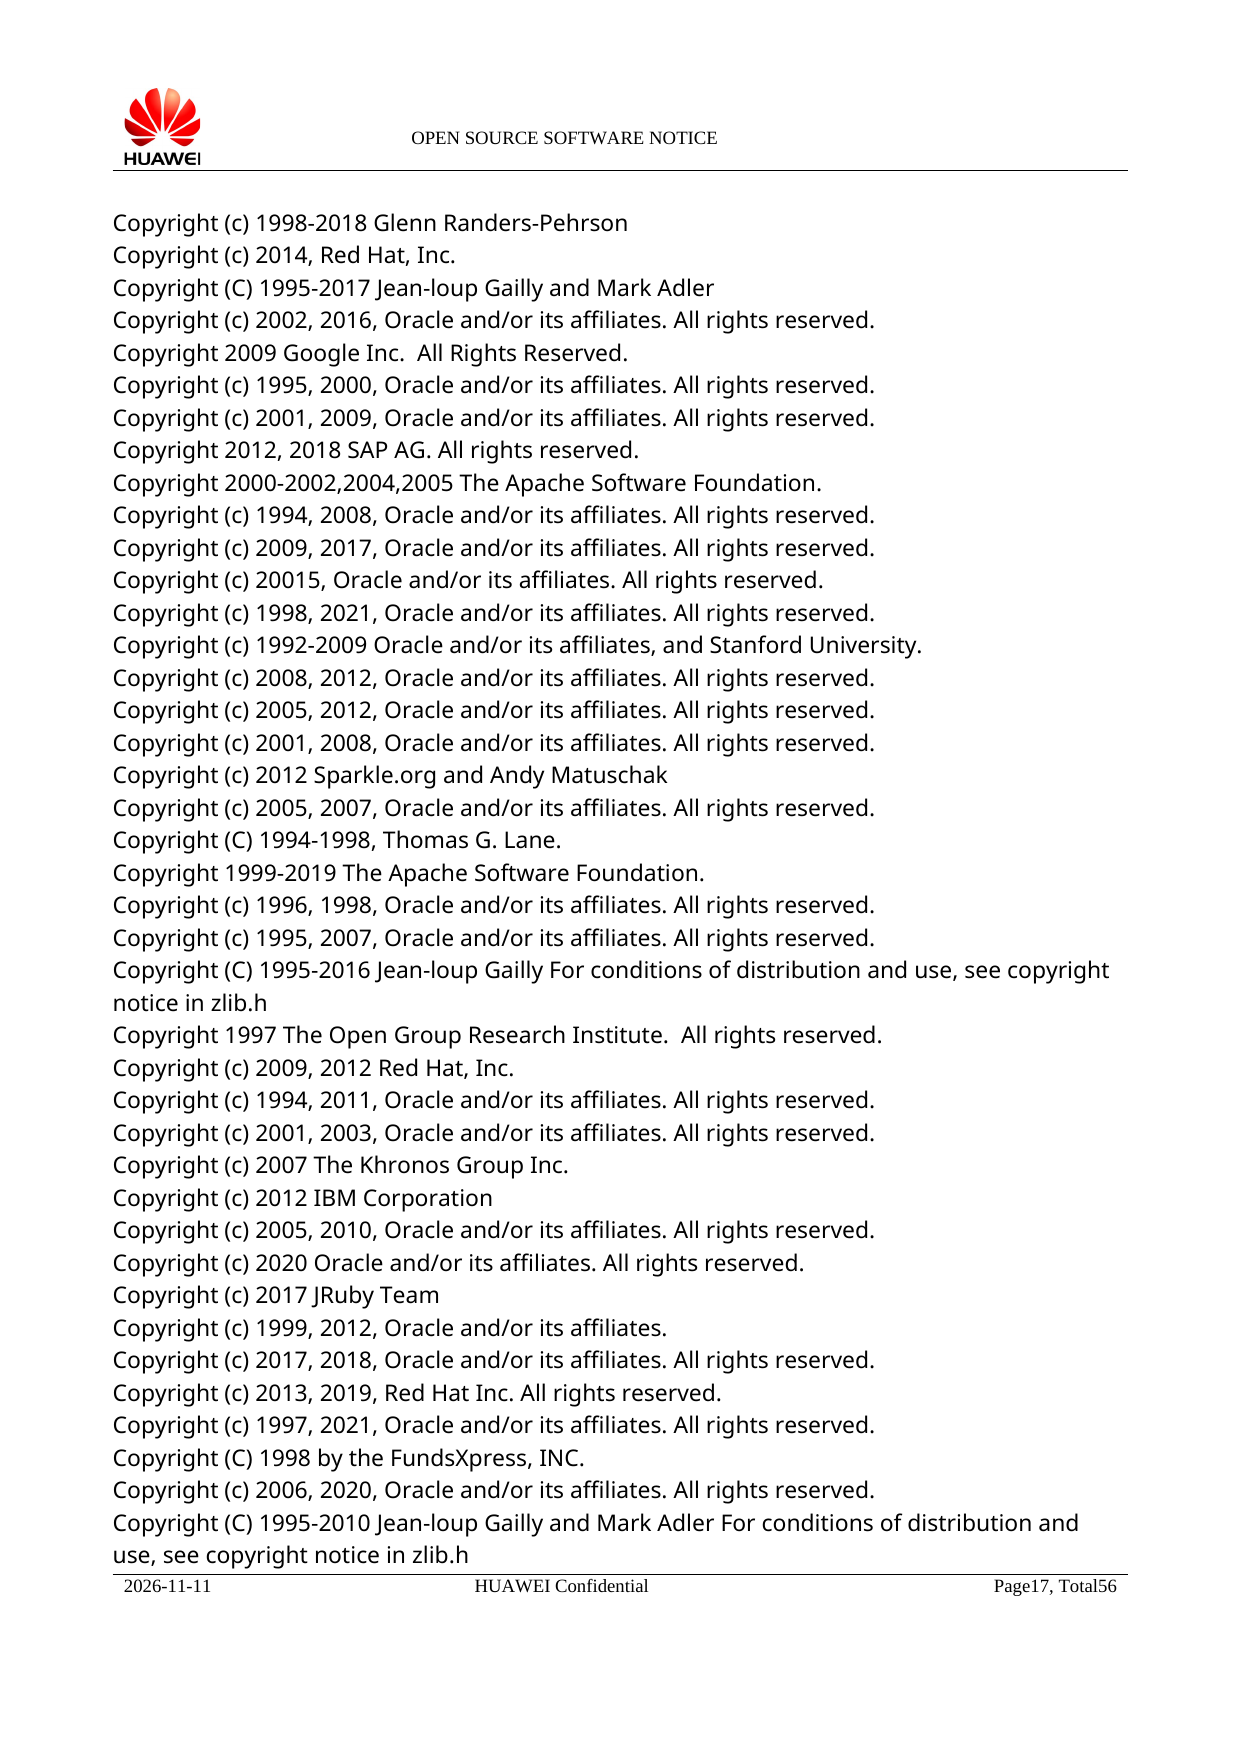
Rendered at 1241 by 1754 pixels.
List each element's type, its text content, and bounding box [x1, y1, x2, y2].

picture [124, 88, 201, 165]
